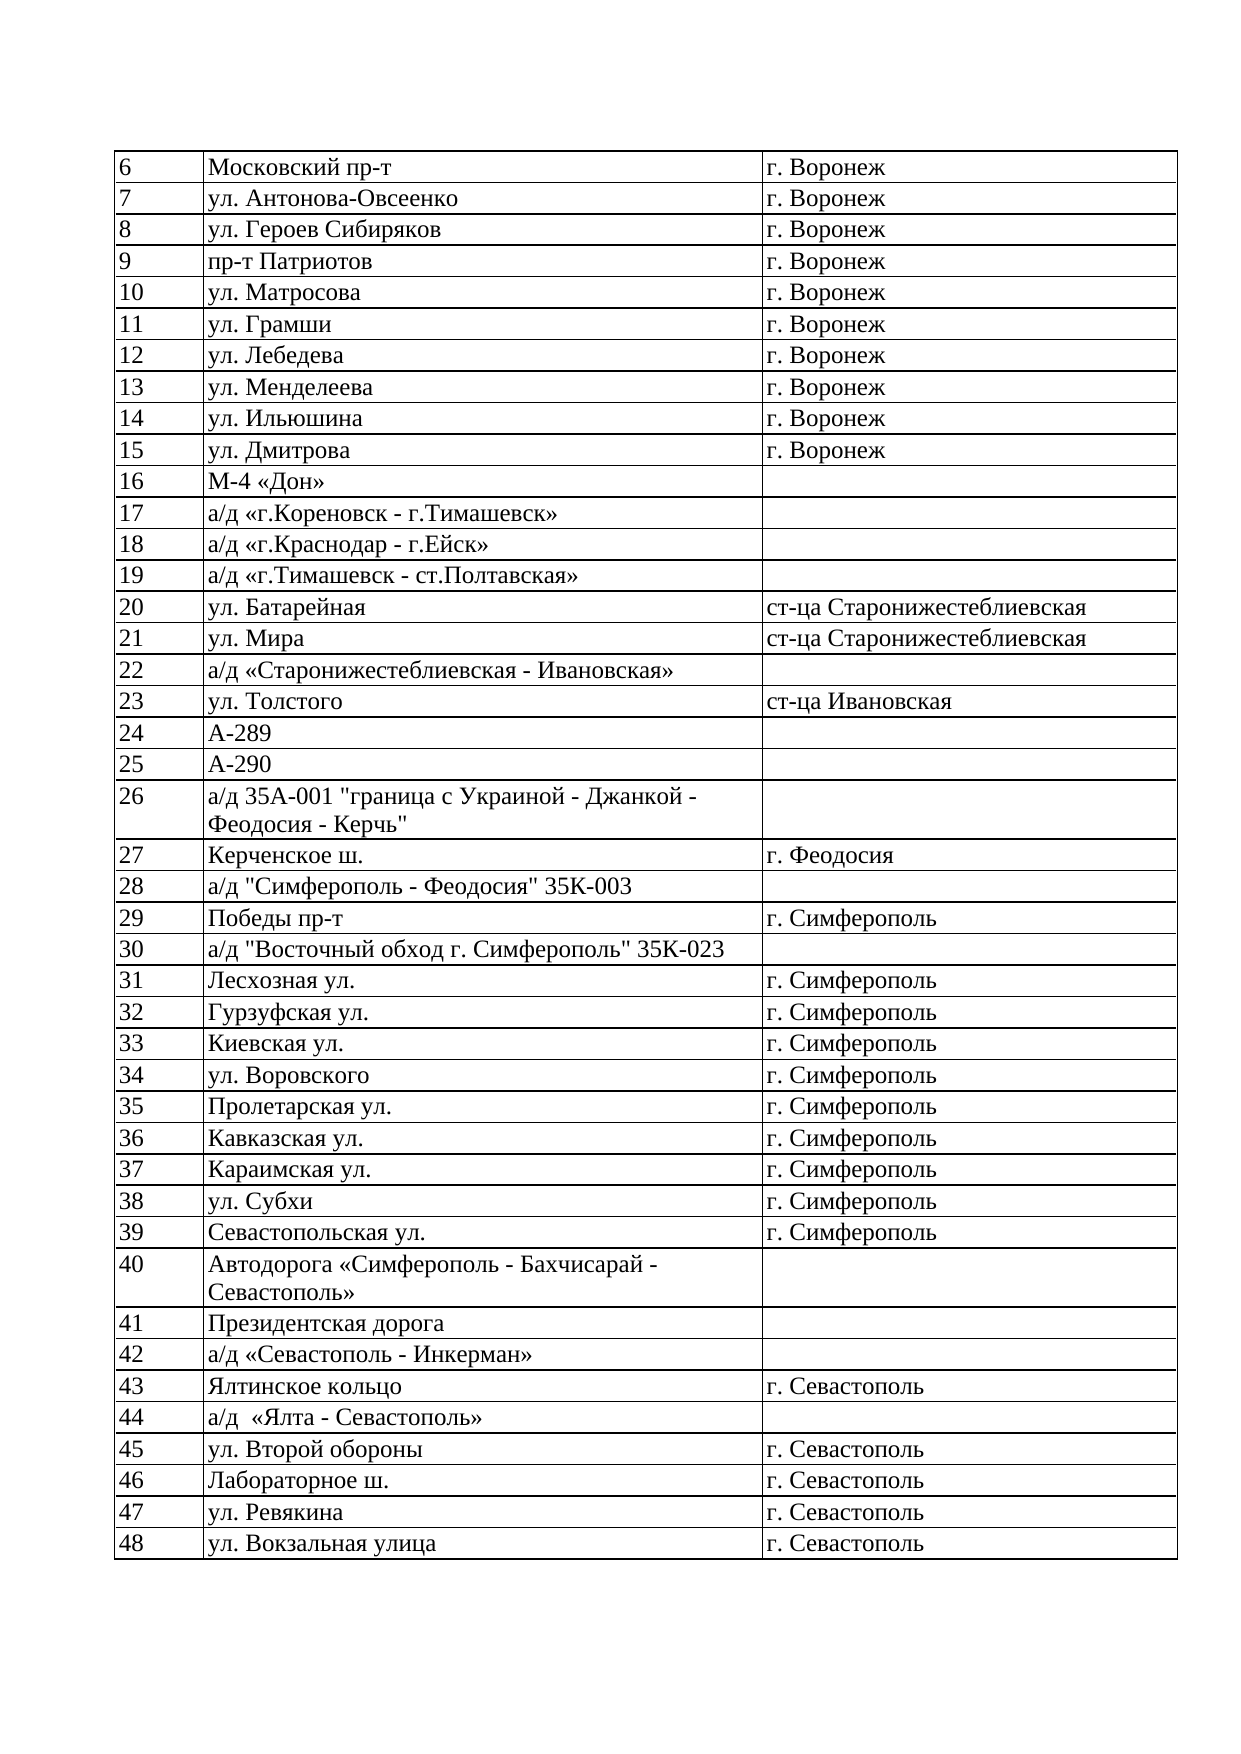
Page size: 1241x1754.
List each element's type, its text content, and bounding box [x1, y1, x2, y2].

table_cell г. Воронеж [763, 181, 1177, 213]
table_cell 48 [115, 1528, 203, 1558]
table_cell 33 [115, 1028, 203, 1058]
table_cell ул. Менделеева [204, 372, 762, 402]
table_cell а/д "Восточный обход г. Симферополь" 35К-023 [204, 934, 762, 964]
table_cell ул. Второй обороны [204, 1434, 762, 1463]
table_cell г. Симферополь [763, 1121, 1177, 1153]
table_cell г. Воронеж [763, 433, 1177, 464]
table_cell г. Симферополь [763, 964, 1177, 996]
table_cell г. Воронеж [763, 244, 1177, 276]
table_cell 32 [115, 997, 203, 1027]
table_cell Московский пр-т [204, 152, 762, 181]
table_cell а/д «г.Краснодар - г.Ейск» [204, 529, 762, 559]
table_cell ул. Ильюшина [204, 403, 762, 433]
table_cell Кавказская ул. [204, 1123, 762, 1153]
table_cell Президентская дорога [204, 1308, 762, 1338]
table_cell 14 [115, 403, 203, 433]
table_cell 11 [115, 308, 203, 339]
table_cell ул. Батарейная [204, 592, 762, 622]
table_cell г. Севастополь [763, 1526, 1177, 1558]
table_cell Пролетарская ул. [204, 1092, 762, 1121]
table_cell 7 [115, 183, 203, 213]
table_cell А-289 [204, 718, 762, 748]
table_cell а/д «Севастополь - Инкерман» [204, 1339, 762, 1369]
table_cell Победы пр-т [204, 903, 762, 933]
table_cell [763, 1338, 1177, 1369]
table_cell ул. Матросова [204, 277, 762, 307]
table_cell ст-ца Старонижестеблиевская [763, 622, 1177, 653]
table_cell 41 [115, 1307, 203, 1338]
table_cell 40 [115, 1248, 203, 1306]
table_cell 35 [115, 1091, 203, 1121]
table_cell г. Воронеж [763, 402, 1177, 433]
table_cell 42 [115, 1339, 203, 1369]
table_cell 19 [115, 560, 203, 590]
table_cell а/д 35А-001 "граница с Украиной - Джанкой - Феодосия - Керчь" [204, 781, 762, 838]
table_cell 6 [115, 152, 203, 181]
table_cell г. Воронеж [763, 276, 1177, 307]
table_cell М-4 «Дон» [204, 466, 762, 496]
table_cell г. Симферополь [763, 1090, 1177, 1121]
table_cell ул. Грамши [204, 309, 762, 339]
table_cell г. Севастополь [763, 1464, 1177, 1495]
table_cell 24 [115, 717, 203, 748]
table_cell 27 [115, 839, 203, 870]
table_cell Автодорога «Симферополь - Бахчисарай - Севастополь» [204, 1249, 762, 1306]
table_cell 15 [115, 434, 203, 464]
table_cell 47 [115, 1496, 203, 1526]
table_cell 23 [115, 686, 203, 716]
table_cell 22 [115, 654, 203, 685]
table_cell 39 [115, 1217, 203, 1247]
table_cell [763, 465, 1177, 496]
table_cell г. Воронеж [763, 370, 1177, 402]
table_cell г. Симферополь [763, 901, 1177, 933]
table_cell а/д «Ялта - Севастополь» [204, 1402, 762, 1432]
table_cell [763, 933, 1177, 964]
table_cell г. Севастополь [763, 1369, 1177, 1401]
table_cell Лесхозная ул. [204, 966, 762, 996]
table_cell 25 [115, 749, 203, 779]
table_cell [763, 716, 1177, 748]
table_cell ул. Вокзальная улица [204, 1528, 762, 1558]
table_cell 30 [115, 934, 203, 964]
table_cell Севастопольская ул. [204, 1217, 762, 1247]
table_cell г. Севастополь [763, 1432, 1177, 1463]
table_cell а/д «г.Кореновск - г.Тимашевск» [204, 498, 762, 527]
table_cell [763, 779, 1177, 838]
table_cell 36 [115, 1123, 203, 1153]
table_cell г. Симферополь [763, 1027, 1177, 1058]
table_cell ул. Лебедева [204, 340, 762, 370]
table_cell Лабораторное ш. [204, 1465, 762, 1495]
table_cell 26 [115, 780, 203, 838]
table_cell ул. Воровского [204, 1060, 762, 1090]
table_cell 21 [115, 623, 203, 653]
table_cell 38 [115, 1185, 203, 1216]
table_cell а/д «Старонижестеблиевская - Ивановская» [204, 655, 762, 685]
table_cell а/д "Симферополь - Феодосия" 35К-003 [204, 871, 762, 901]
table_cell ул. Героев Сибиряков [204, 215, 762, 244]
table_cell 20 [115, 591, 203, 622]
table_cell ул. Мира [204, 623, 762, 653]
table_cell ст-ца Старонижестеблиевская [763, 590, 1177, 622]
table_cell ул. Толстого [204, 686, 762, 716]
table_cell г. Воронеж [763, 213, 1177, 244]
table_cell Ялтинское кольцо [204, 1371, 762, 1401]
table_cell 29 [115, 902, 203, 933]
table_cell г. Воронеж [763, 339, 1177, 370]
table_cell пр-т Патриотов [204, 246, 762, 276]
table_cell 10 [115, 277, 203, 307]
table_cell 16 [115, 466, 203, 496]
table_cell [763, 528, 1177, 559]
table_cell 17 [115, 497, 203, 527]
table_cell Караимская ул. [204, 1155, 762, 1184]
table_cell Киевская ул. [204, 1029, 762, 1058]
table_cell г. Севастополь [763, 1495, 1177, 1526]
table_cell 8 [115, 214, 203, 244]
table_cell г. Симферополь [763, 996, 1177, 1027]
table_cell 37 [115, 1154, 203, 1184]
table_cell 13 [115, 371, 203, 402]
table_cell г. Симферополь [763, 1153, 1177, 1184]
table_cell 28 [115, 871, 203, 901]
table_cell 45 [115, 1433, 203, 1463]
table_cell ул. Ревякина [204, 1497, 762, 1526]
table_cell г. Воронеж [763, 307, 1177, 339]
table_cell [763, 748, 1177, 779]
table_cell г. Воронеж [763, 152, 1177, 181]
table_cell [763, 1247, 1177, 1306]
table_cell 31 [115, 965, 203, 996]
table_cell 43 [115, 1370, 203, 1401]
table_cell г. Симферополь [763, 1059, 1177, 1090]
table_cell ул. Дмитрова [204, 435, 762, 464]
table_cell 9 [115, 245, 203, 276]
table_cell [763, 870, 1177, 901]
table_cell Гурзуфская ул. [204, 997, 762, 1027]
table_cell 44 [115, 1402, 203, 1432]
table_cell [763, 1306, 1177, 1338]
table_cell ст-ца Ивановская [763, 685, 1177, 716]
table_cell [763, 653, 1177, 685]
table_cell 34 [115, 1060, 203, 1090]
table_cell 12 [115, 340, 203, 370]
table_cell [763, 1401, 1177, 1432]
table_cell г. Феодосия [763, 838, 1177, 870]
table_cell Керченское ш. [204, 840, 762, 870]
table_cell ул. Субхи [204, 1186, 762, 1216]
table_cell а/д «г.Тимашевск - ст.Полтавская» [204, 561, 762, 590]
table_cell [763, 559, 1177, 590]
table_cell [763, 496, 1177, 527]
table_cell г. Симферополь [763, 1216, 1177, 1247]
table_cell 46 [115, 1465, 203, 1495]
table_cell А-290 [204, 749, 762, 779]
table_cell ул. Антонова-Овсеенко [204, 183, 762, 213]
table_cell 18 [115, 529, 203, 559]
table_cell г. Симферополь [763, 1184, 1177, 1216]
